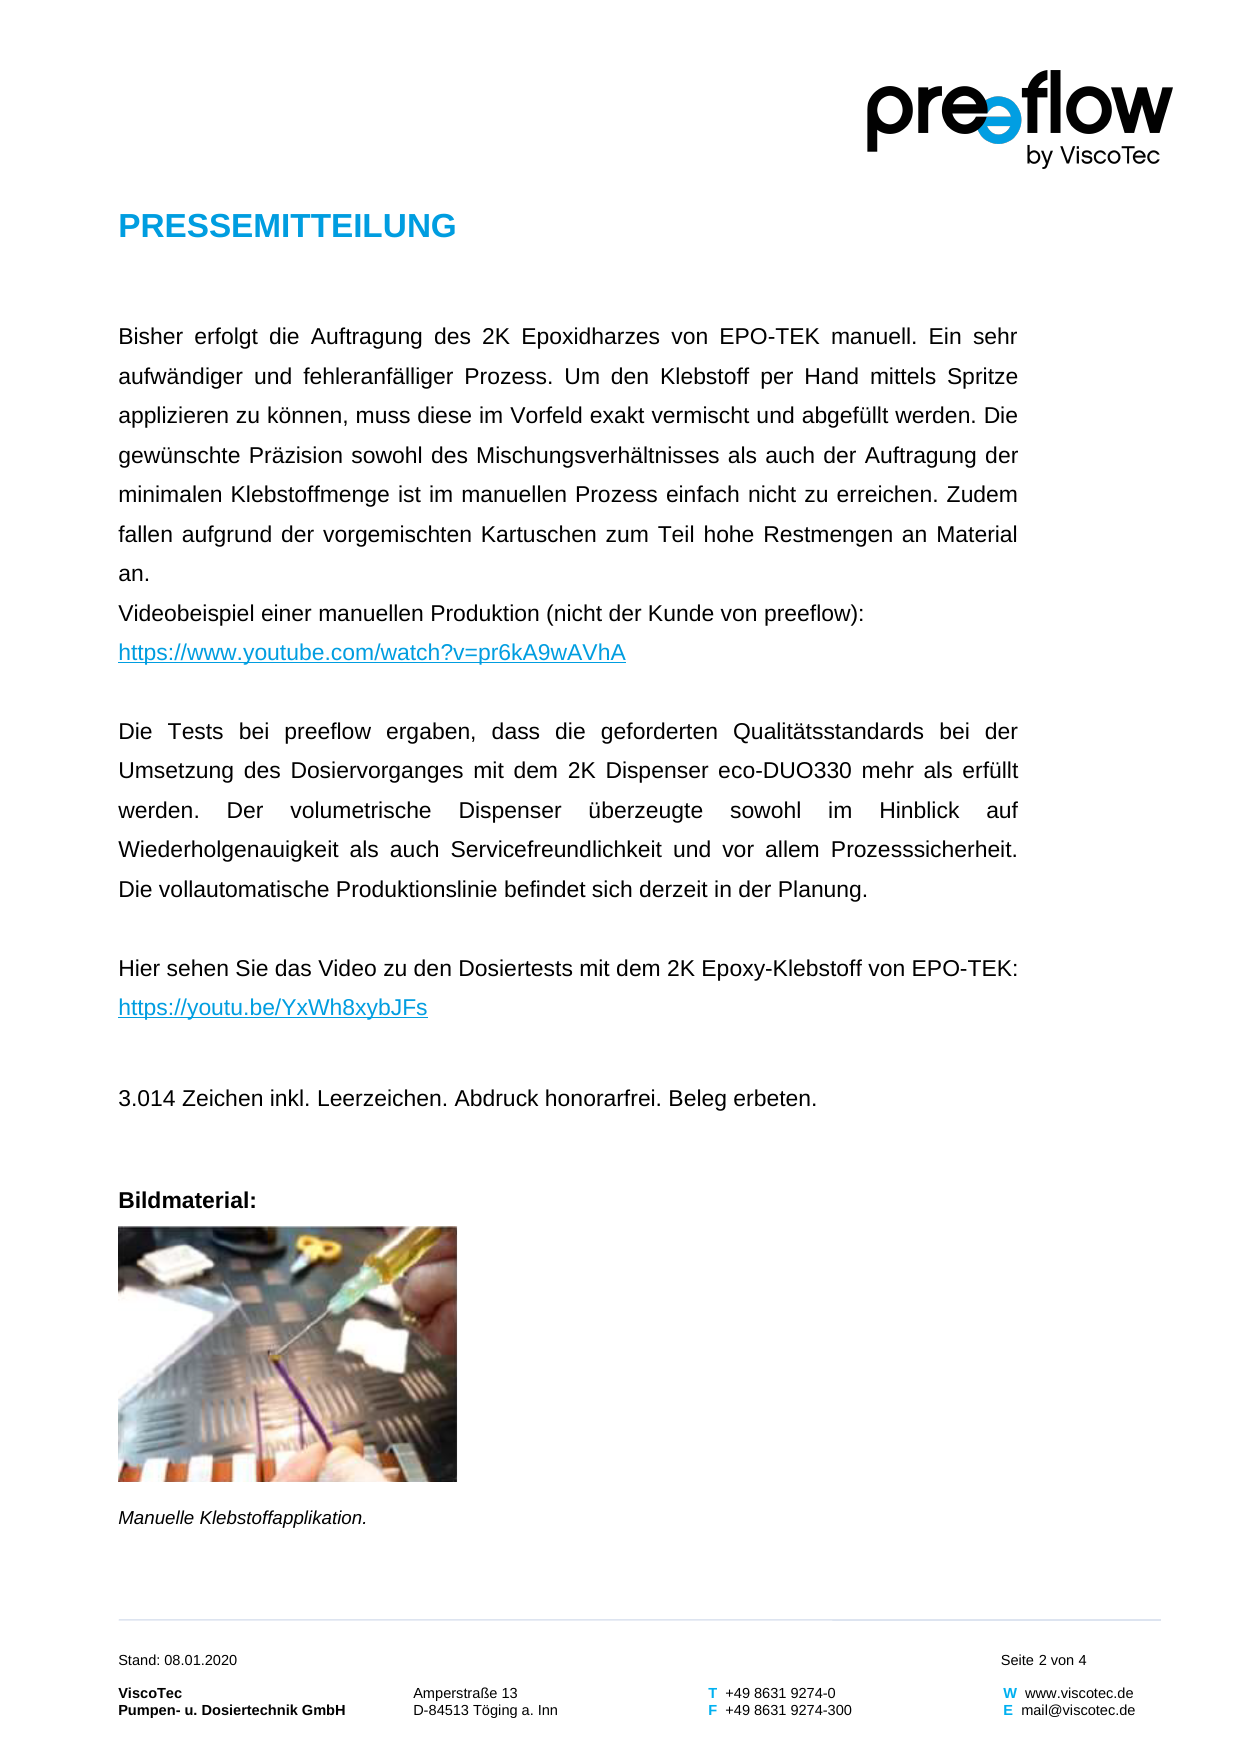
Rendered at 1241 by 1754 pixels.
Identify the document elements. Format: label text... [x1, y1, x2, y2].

picture [867, 70, 1173, 169]
text https://youtu.be/YxWh8xybJFs [118, 994, 1019, 1021]
text Bisher erfolgt die Auftragung des 2K Epoxidharzes von EPO-TEK manuell. Ein sehr aufwändiger und fehleranfälliger Prozess. Um den Klebstoff per Hand mittels Spritze applizieren zu können, muss diese im Vorfeld exakt vermischt und abgefüllt werden. Die gewünschte Präzision sowohl des Mischungsverhältnisses als auch der Auftragung der minimalen Klebstoffmenge ist im manuellen Prozess einfach nicht zu erreichen. Zudem fallen aufgrund der vorgemischten Kartuschen zum Teil hohe Restmengen an Material an. [118, 323, 1019, 586]
picture [118, 1226, 458, 1482]
text Die Tests bei preeflow ergaben, dass die geforderten Qualitätsstandards bei der Umsetzung des Dosiervorganges mit dem 2K Dispenser eco-DUO330 mehr als erfüllt werden. Der volumetrische Dispenser überzeugte sowohl im Hinblick auf Wiederholgenauigkeit als auch Servicefreundlichkeit und vor allem Prozesssicherheit. Die vollautomatische Produktionslinie befindet sich derzeit in der Planung. [118, 718, 1019, 902]
text 3.014 Zeichen inkl. Leerzeichen. Abdruck honorarfrei. Beleg erbeten. [118, 1085, 1167, 1111]
subtitle Bildmaterial: [118, 1187, 1019, 1213]
text Hier sehen Sie das Video zu den Dosiertests mit dem 2K Epoxy-Klebstoff von EPO-TEK: [118, 955, 1019, 981]
text Manuelle Klebstoffapplikation. [118, 1507, 1034, 1528]
text Videobeispiel einer manuellen Produktion (nicht der Kunde von preeflow): [118, 599, 1019, 626]
text https://www.youtube.com/watch?v=pr6kA9wAVhA [118, 639, 1019, 665]
